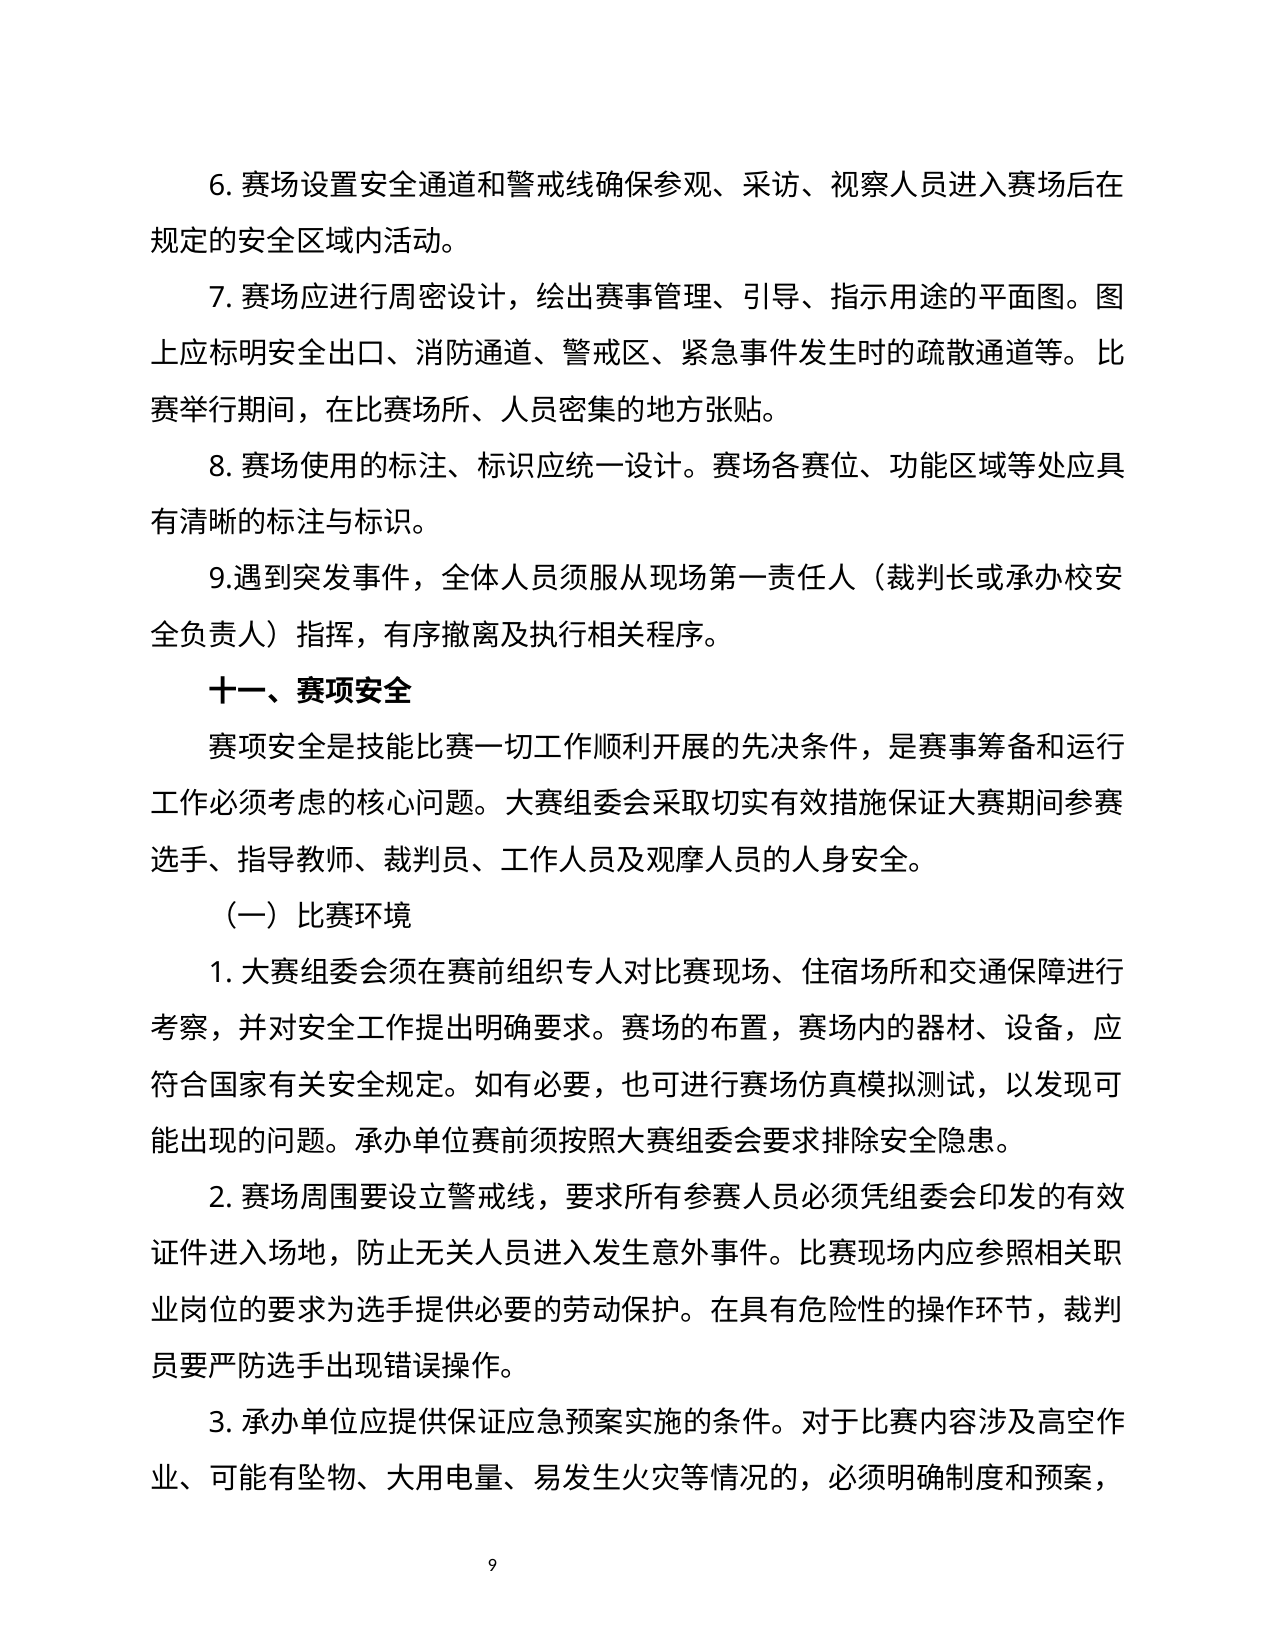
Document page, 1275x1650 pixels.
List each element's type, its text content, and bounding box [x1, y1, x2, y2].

text 1. 大赛组委会须在赛前组织专人对比赛现场、住宿场所和交通保障进行考察，并对安全工作提出明确要求。赛场的布置，赛场内的器材、设备，应符合国家有关安全规定。如有必要，也可进行赛场仿真模拟测试，以发现可能出现的问题。承办单位赛前须按照大赛组委会要求排除安全隐患。 [150, 937, 1125, 1162]
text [150, 1387, 1125, 1500]
text （一）比赛环境 [150, 881, 1125, 937]
text 6. 赛场设置安全通道和警戒线确保参观、采访、视察人员进入赛场后在规定的安全区域内活动。 [150, 150, 1125, 262]
text 7. 赛场应进行周密设计，绘出赛事管理、引导、指示用途的平面图。图上应标明安全出口、消防通道、警戒区、紧急事件发生时的疏散通道等。比赛举行期间，在比赛场所、人员密集的地方张贴。 [150, 262, 1125, 431]
text 8. 赛场使用的标注、标识应统一设计。赛场各赛位、功能区域等处应具有清晰的标注与标识。 [150, 431, 1125, 544]
text 十一、赛项安全 [150, 656, 1125, 712]
text 9.遇到突发事件，全体人员须服从现场第一责任人（裁判长或承办校安全负责人）指挥，有序撤离及执行相关程序。 [150, 544, 1125, 656]
text 赛项安全是技能比赛一切工作顺利开展的先决条件，是赛事筹备和运行工作必须考虑的核心问题。大赛组委会采取切实有效措施保证大赛期间参赛选手、指导教师、裁判员、工作人员及观摩人员的人身安全。 [150, 712, 1125, 881]
text 2. 赛场周围要设立警戒线，要求所有参赛人员必须凭组委会印发的有效证件进入场地，防止无关人员进入发生意外事件。比赛现场内应参照相关职业岗位的要求为选手提供必要的劳动保护。在具有危险性的操作环节，裁判员要严防选手出现错误操作。 [150, 1162, 1125, 1387]
